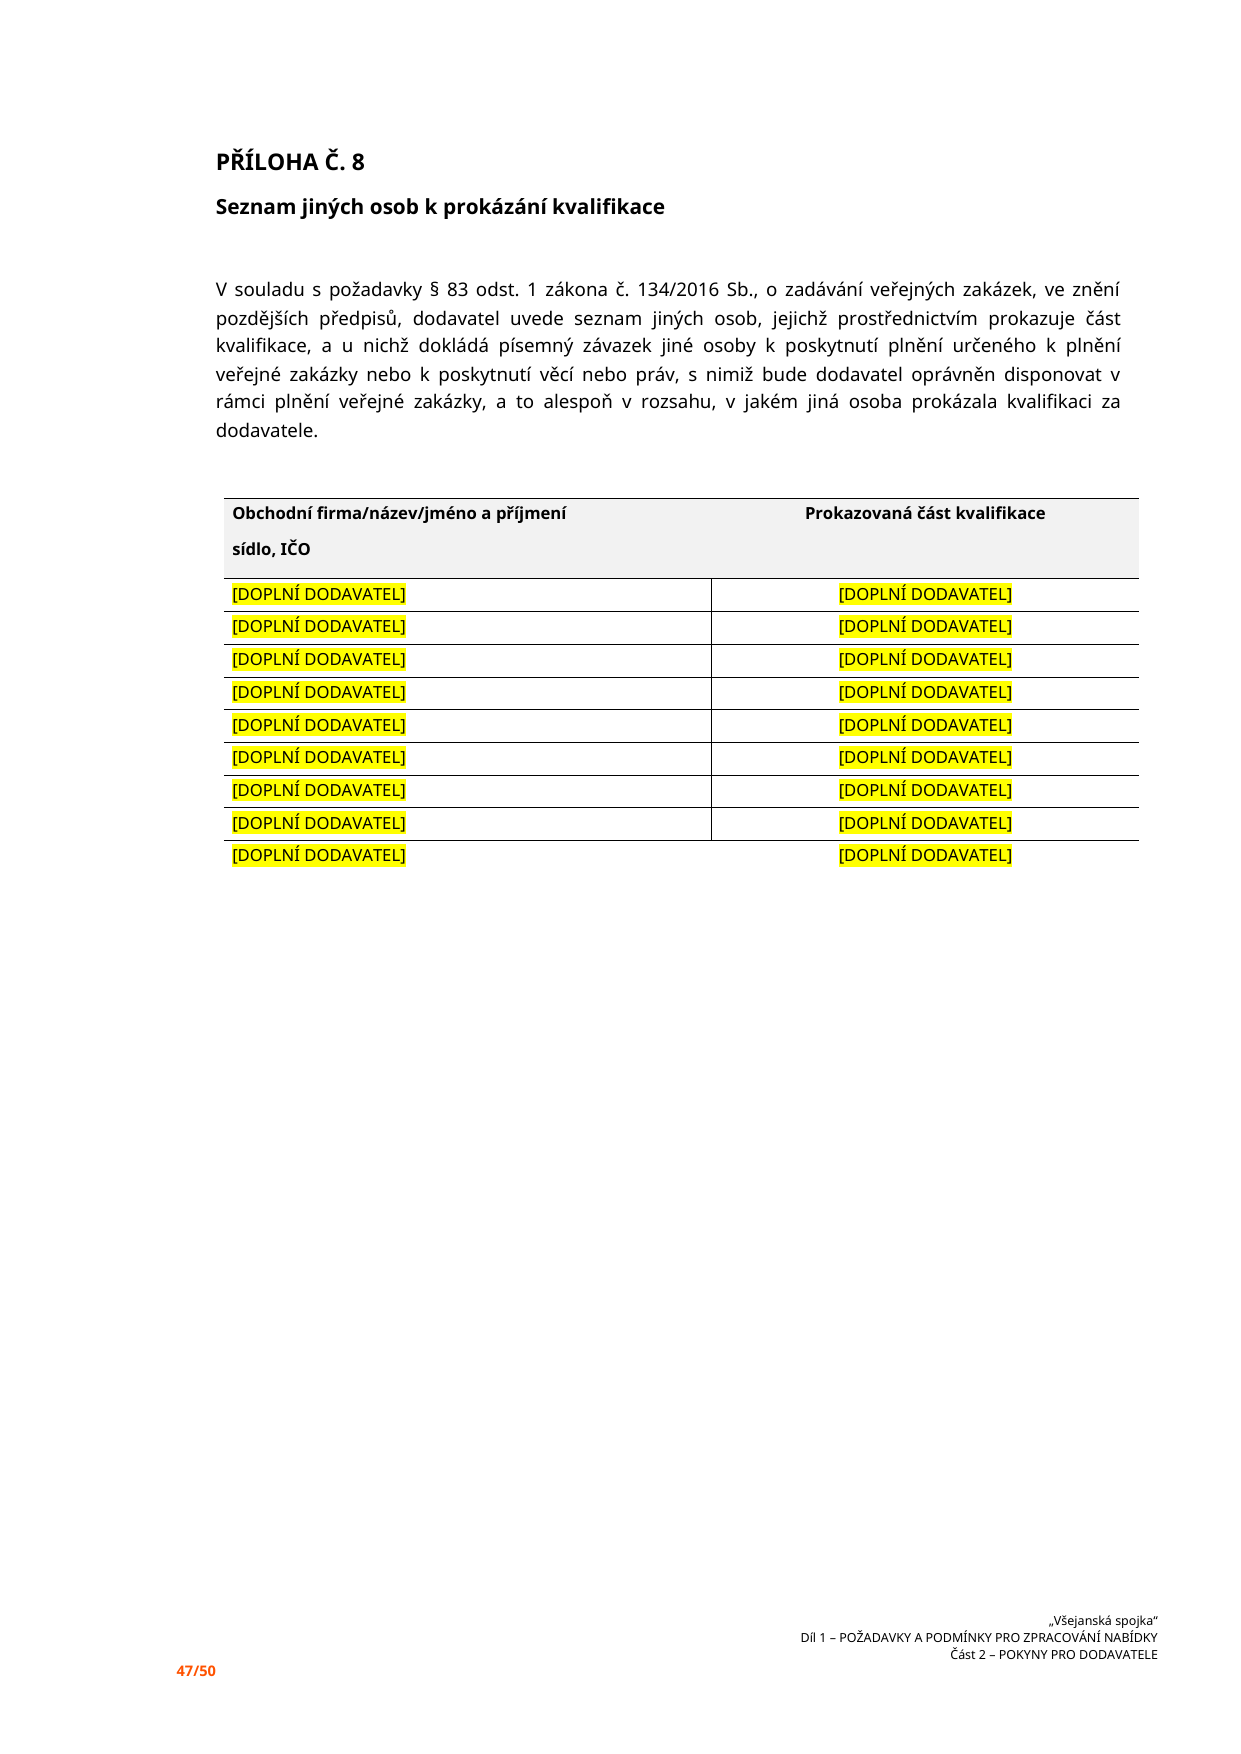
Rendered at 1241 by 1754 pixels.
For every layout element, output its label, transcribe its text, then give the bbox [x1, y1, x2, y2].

table_cell [DOPLNÍ DODAVATEL] [712, 612, 1139, 644]
table_header Prokazovaná část kvalifikace [711, 499, 1139, 578]
table_cell [DOPLNÍ DODAVATEL] [224, 743, 711, 774]
table_cell [DOPLNÍ DODAVATEL] [712, 678, 1139, 709]
table_cell [DOPLNÍ DODAVATEL] [712, 579, 1139, 611]
text Příloha č. 8 [216, 146, 1122, 177]
table_cell [DOPLNÍ DODAVATEL] [711, 841, 1139, 873]
table_cell [DOPLNÍ DODAVATEL] [712, 710, 1139, 742]
text Seznam jiných osob k prokázání kvalifikace [216, 192, 1122, 221]
table_cell [DOPLNÍ DODAVATEL] [224, 841, 711, 873]
table_cell [DOPLNÍ DODAVATEL] [224, 579, 711, 611]
text V souladu s požadavky § 83 odst. 1 zákona č. 134/2016 Sb., o zadávání veřejných zakázek, ve znění pozdějších předpisů, dodavatel uvede seznam jiných osob, jejichž prostřednictvím prokazuje část kvalifikace, a u nichž dokládá písemný závazek jiné osoby k poskytnutí plnění určeného k plnění veřejné zakázky nebo k poskytnutí věcí nebo práv, s nimiž bude dodavatel oprávněn disponovat v rámci plnění veřejné zakázky, a to alespoň v rozsahu, v jakém jiná osoba prokázala kvalifikaci za dodavatele. [216, 277, 1122, 442]
table_cell [DOPLNÍ DODAVATEL] [712, 743, 1139, 774]
table_cell [DOPLNÍ DODAVATEL] [224, 612, 711, 644]
table_cell [DOPLNÍ DODAVATEL] [224, 710, 711, 742]
table_cell [DOPLNÍ DODAVATEL] [224, 808, 711, 840]
table_header Obchodní firma/název/jméno a příjmení sídlo, IČO [224, 499, 711, 578]
table_cell [DOPLNÍ DODAVATEL] [712, 645, 1139, 676]
table_cell [DOPLNÍ DODAVATEL] [224, 645, 711, 676]
table_cell [DOPLNÍ DODAVATEL] [712, 776, 1139, 807]
table_cell [DOPLNÍ DODAVATEL] [224, 678, 711, 709]
table_cell [DOPLNÍ DODAVATEL] [712, 808, 1139, 840]
table_cell [DOPLNÍ DODAVATEL] [224, 776, 711, 807]
